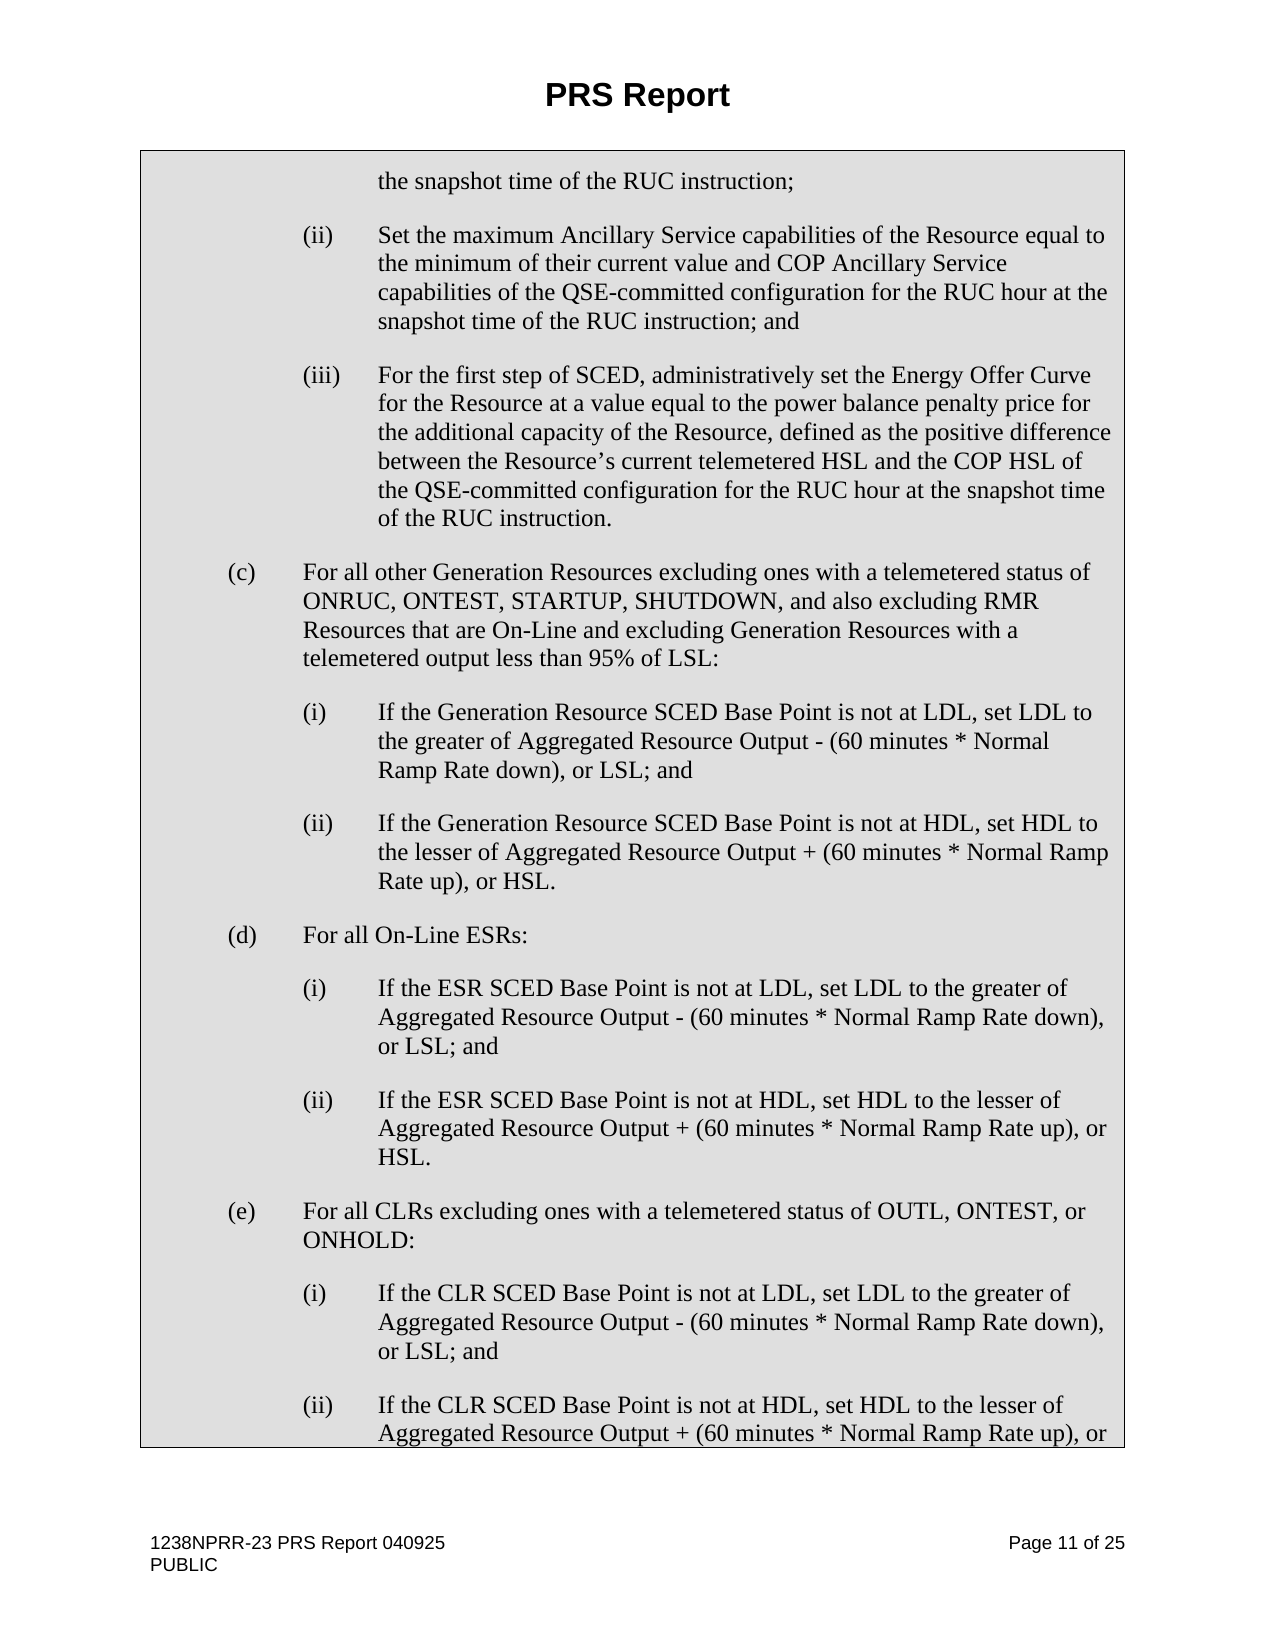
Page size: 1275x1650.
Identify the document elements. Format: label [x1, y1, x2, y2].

table_header [141, 151, 1124, 1447]
